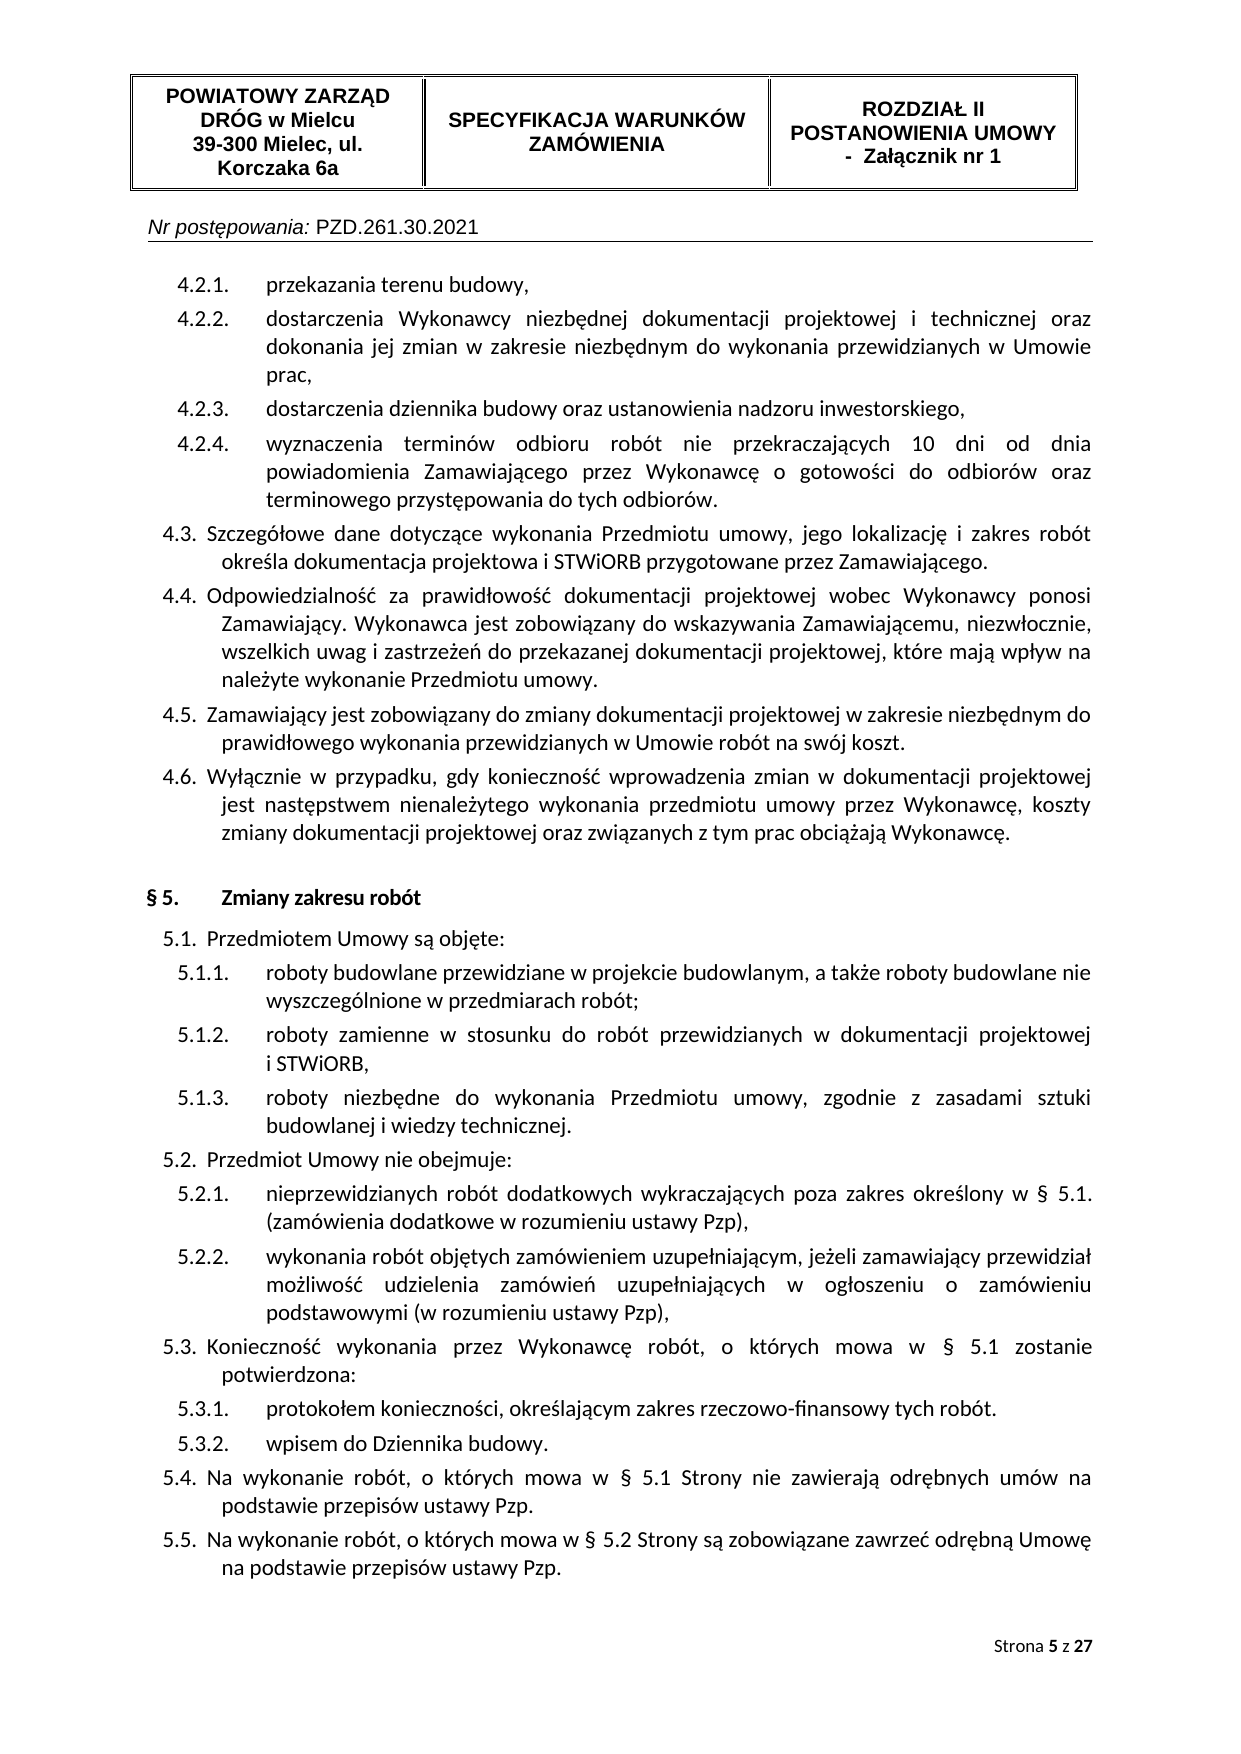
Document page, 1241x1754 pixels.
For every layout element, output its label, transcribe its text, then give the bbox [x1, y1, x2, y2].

subtitle Odpowiedzialność za prawidłowość dokumentacji projektowej wobec Wykonawcy ponosi Zamawiający. Wykonawca jest zobowiązany do wskazywania Zamawiającemu, niezwłocznie, wszelkich uwag i zastrzeżeń do przekazanej dokumentacji projektowej, które mają wpływ na należyte wykonanie Przedmiotu umowy. [162, 581, 1093, 693]
subtitle protokołem konieczności, określającym zakres rzeczowo-finansowy tych robót. [177, 1394, 1093, 1422]
subtitle Na wykonanie robót, o których mowa w § 5.1 Strony nie zawierają odrębnych umów na podstawie przepisów ustawy Pzp. [162, 1463, 1093, 1519]
subtitle Na wykonanie robót, o których mowa w § 5.2 Strony są zobowiązane zawrzeć odrębną Umowę na podstawie przepisów ustawy Pzp. [162, 1525, 1093, 1581]
subtitle dostarczenia Wykonawcy niezbędnej dokumentacji projektowej i technicznej oraz dokonania jej zmian w zakresie niezbędnym do wykonania przewidzianych w Umowie prac, [177, 304, 1093, 388]
subtitle nieprzewidzianych robót dodatkowych wykraczających poza zakres określony w § 5.1. (zamówienia dodatkowe w rozumieniu ustawy Pzp), [177, 1179, 1093, 1236]
subtitle roboty niezbędne do wykonania Przedmiotu umowy, zgodnie z zasadami sztuki budowlanej i wiedzy technicznej. [177, 1083, 1093, 1139]
subtitle wyznaczenia terminów odbioru robót nie przekraczających 10 dni od dnia powiadomienia Zamawiającego przez Wykonawcę o gotowości do odbiorów oraz terminowego przystępowania do tych odbiorów. [177, 429, 1093, 513]
subtitle roboty zamienne w stosunku do robót przewidzianych w dokumentacji projektowej i STWiORB, [177, 1021, 1093, 1077]
subtitle Konieczność wykonania przez Wykonawcę robót, o których mowa w § 5.1 zostanie potwierdzona: [162, 1332, 1093, 1388]
subtitle Zamawiający jest zobowiązany do zmiany dokumentacji projektowej w zakresie niezbędnym do prawidłowego wykonania przewidzianych w Umowie robót na swój koszt. [162, 700, 1093, 756]
subtitle wpisem do Dziennika budowy. [177, 1429, 1093, 1457]
subtitle Przedmiot Umowy nie obejmuje: [162, 1145, 1093, 1173]
subtitle wykonania robót objętych zamówieniem uzupełniającym, jeżeli zamawiający przewidział możliwość udzielenia zamówień uzupełniających w ogłoszeniu o zamówieniu podstawowymi (w rozumieniu ustawy Pzp), [177, 1242, 1093, 1326]
subtitle Zmiany zakresu robót [162, 883, 1093, 912]
subtitle Wyłącznie w przypadku, gdy konieczność wprowadzenia zmian w dokumentacji projektowej jest następstwem nienależytego wykonania przedmiotu umowy przez Wykonawcę, koszty zmiany dokumentacji projektowej oraz związanych z tym prac obciążają Wykonawcę. [162, 762, 1093, 846]
subtitle dostarczenia dziennika budowy oraz ustanowienia nadzoru inwestorskiego, [177, 394, 1093, 422]
subtitle przekazania terenu budowy, [177, 270, 1093, 298]
subtitle roboty budowlane przewidziane w projekcie budowlanym, a także roboty budowlane nie wyszczególnione w przedmiarach robót; [177, 958, 1093, 1014]
subtitle Przedmiotem Umowy są objęte: [162, 924, 1093, 952]
subtitle Szczegółowe dane dotyczące wykonania Przedmiotu umowy, jego lokalizację i zakres robót określa dokumentacja projektowa i STWiORB przygotowane przez Zamawiającego. [162, 519, 1093, 575]
